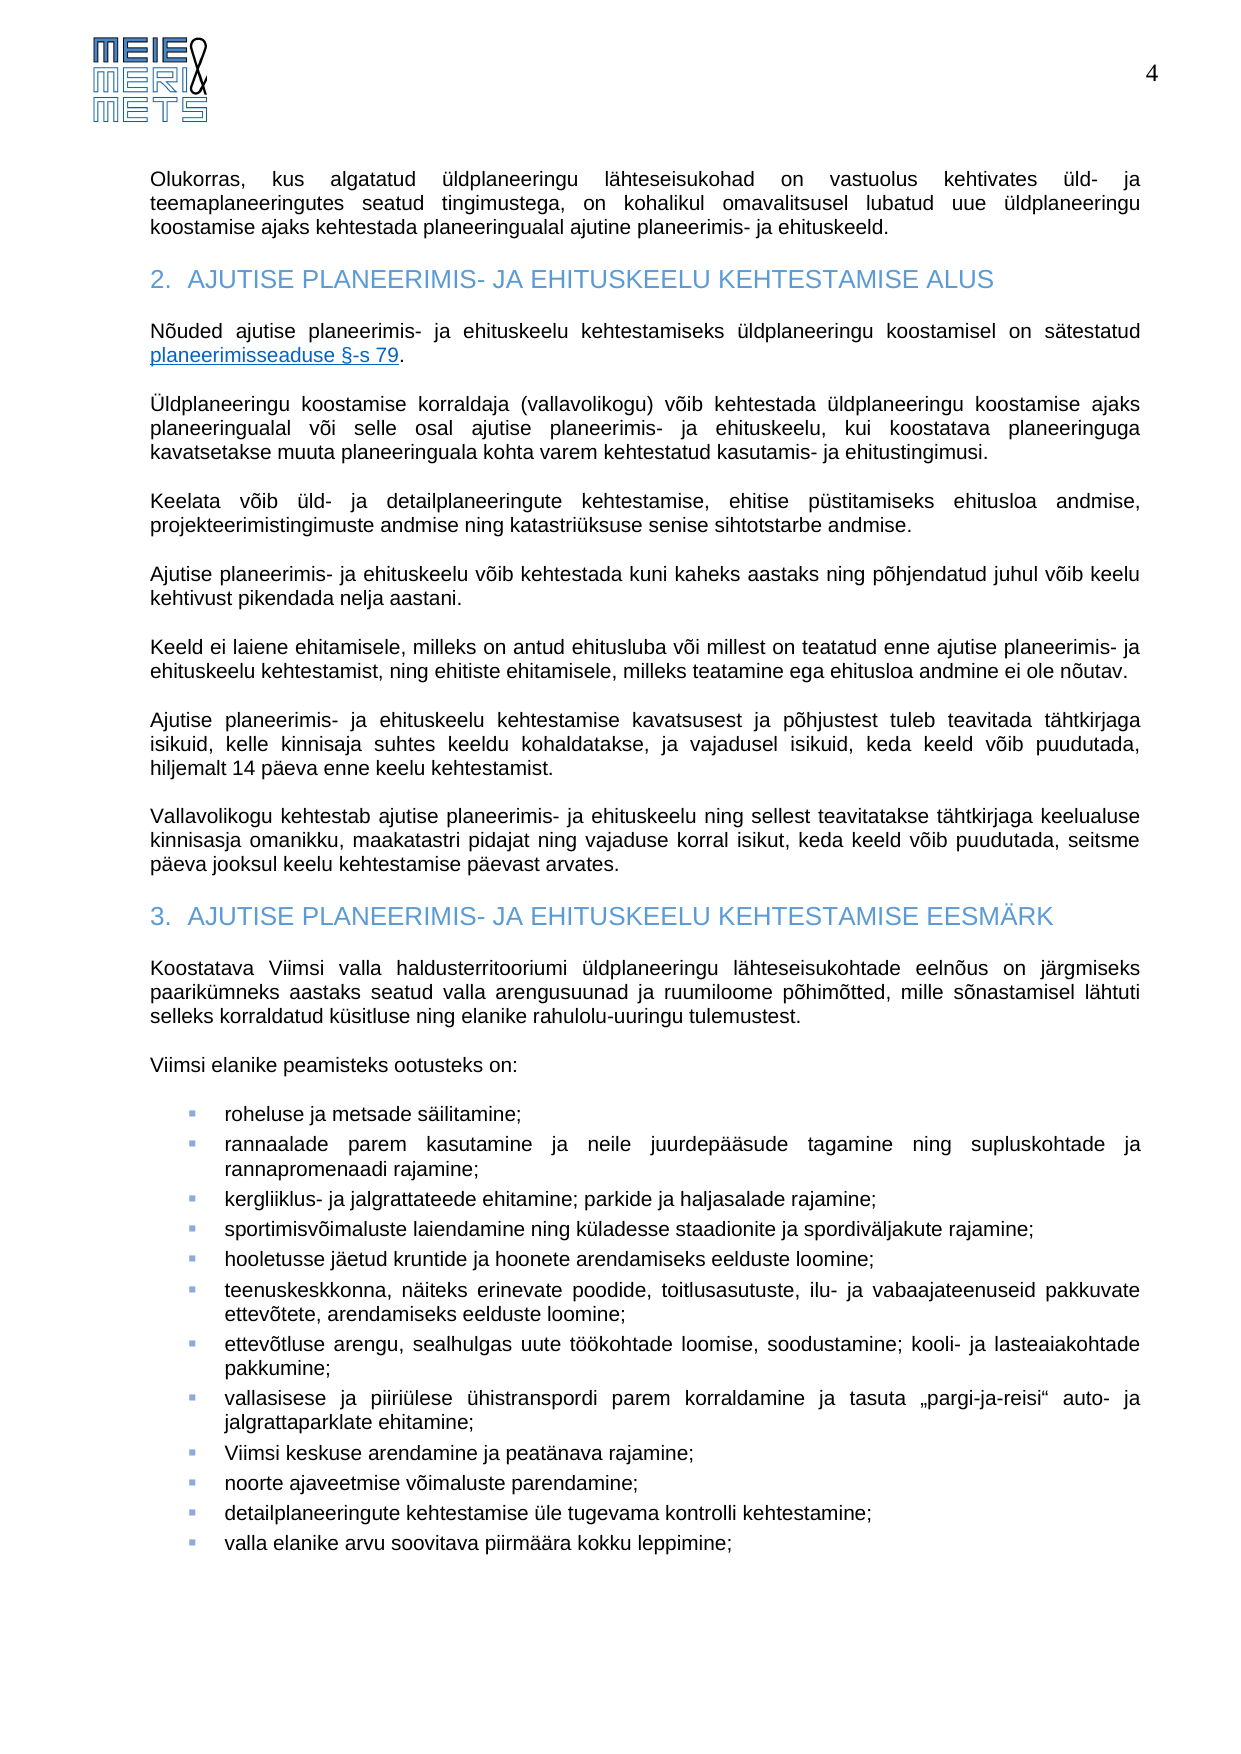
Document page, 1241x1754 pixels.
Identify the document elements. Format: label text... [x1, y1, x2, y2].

text Olukorras, kus algatatud üldplaneeringu lähteseisukohad on vastuolus kehtivates üld- ja teemaplaneeringutes seatud tingimustega, on kohalikul omavalitsusel lubatud uue üldplaneeringu koostamise ajaks kehtestada planeeringualal ajutine planeerimis- ja ehituskeeld. [150, 167, 1142, 239]
list valla elanike arvu soovitava piirmäära kokku leppimine; [187, 1531, 1142, 1555]
list roheluse ja metsade säilitamine; [187, 1102, 1142, 1126]
text Viimsi elanike peamisteks ootusteks on: [150, 1053, 1142, 1077]
subtitle AJUTISE PLANEERIMIS- JA EHITUSKEELU KEHTESTAMISE EESMÄRK [150, 901, 1142, 931]
subtitle AJUTISE PLANEERIMIS- JA EHITUSKEELU KEHTESTAMISE ALUS [150, 264, 1142, 294]
list vallasisese ja piiriülese ühistranspordi parem korraldamine ja tasuta „pargi-ja-reisi“ auto- ja jalgrattaparklate ehitamine; [187, 1386, 1142, 1434]
text Üldplaneeringu koostamise korraldaja (vallavolikogu) võib kehtestada üldplaneeringu koostamise ajaks planeeringualal või selle osal ajutise planeerimis- ja ehituskeelu, kui koostatava planeeringuga kavatsetakse muuta planeeringuala kohta varem kehtestatud kasutamis- ja ehitustingimusi. [150, 392, 1142, 464]
list teenuskeskkonna, näiteks erinevate poodide, toitlusasutuste, ilu- ja vabaajateenuseid pakkuvate ettevõtete, arendamiseks eelduste loomine; [187, 1277, 1142, 1326]
list noorte ajaveetmise võimaluste parendamine; [187, 1471, 1142, 1495]
list kergliiklus- ja jalgrattateede ehitamine; parkide ja haljasalade rajamine; [187, 1187, 1142, 1211]
list ettevõtluse arengu, sealhulgas uute töökohtade loomise, soodustamine; kooli- ja lasteaiakohtade pakkumine; [187, 1332, 1142, 1380]
picture [91, 35, 209, 124]
list sportimisvõimaluste laiendamine ning küladesse staadionite ja spordiväljakute rajamine; [187, 1217, 1142, 1241]
list hooletusse jäetud kruntide ja hoonete arendamiseks eelduste loomine; [187, 1247, 1142, 1271]
text Vallavolikogu kehtestab ajutise planeerimis- ja ehituskeelu ning sellest teavitatakse tähtkirjaga keelualuse kinnisasja omanikku, maakatastri pidajat ning vajaduse korral isikut, keda keeld võib puudutada, seitsme päeva jooksul keelu kehtestamise päevast arvates. [150, 804, 1142, 876]
list rannaalade parem kasutamine ja neile juurdepääsude tagamine ning supluskohtade ja rannapromenaadi rajamine; [187, 1132, 1142, 1180]
text Nõuded ajutise planeerimis- ja ehituskeelu kehtestamiseks üldplaneeringu koostamisel on sätestatud planeerimisseaduse §-s 79. [150, 319, 1142, 367]
list Viimsi keskuse arendamine ja peatänava rajamine; [187, 1440, 1142, 1464]
text Keelata võib üld- ja detailplaneeringute kehtestamise, ehitise püstitamiseks ehitusloa andmise, projekteerimistingimuste andmise ning katastriüksuse senise sihtotstarbe andmise. [150, 489, 1142, 537]
text Ajutise planeerimis- ja ehituskeelu kehtestamise kavatsusest ja põhjustest tuleb teavitada tähtkirjaga isikuid, kelle kinnisaja suhtes keeldu kohaldatakse, ja vajadusel isikuid, keda keeld võib puudutada, hiljemalt 14 päeva enne keelu kehtestamist. [150, 707, 1142, 779]
list detailplaneeringute kehtestamise üle tugevama kontrolli kehtestamine; [187, 1501, 1142, 1525]
text Koostatava Viimsi valla haldusterritooriumi üldplaneeringu lähteseisukohtade eelnõus on järgmiseks paarikümneks aastaks seatud valla arengusuunad ja ruumiloome põhimõtted, mille sõnastamisel lähtuti selleks korraldatud küsitluse ning elanike rahulolu-uuringu tulemustest. [150, 956, 1142, 1028]
text Keeld ei laiene ehitamisele, milleks on antud ehitusluba või millest on teatatud enne ajutise planeerimis- ja ehituskeelu kehtestamist, ning ehitiste ehitamisele, milleks teatamine ega ehitusloa andmine ei ole nõutav. [150, 634, 1142, 682]
text Ajutise planeerimis- ja ehituskeelu võib kehtestada kuni kaheks aastaks ning põhjendatud juhul võib keelu kehtivust pikendada nelja aastani. [150, 562, 1142, 609]
